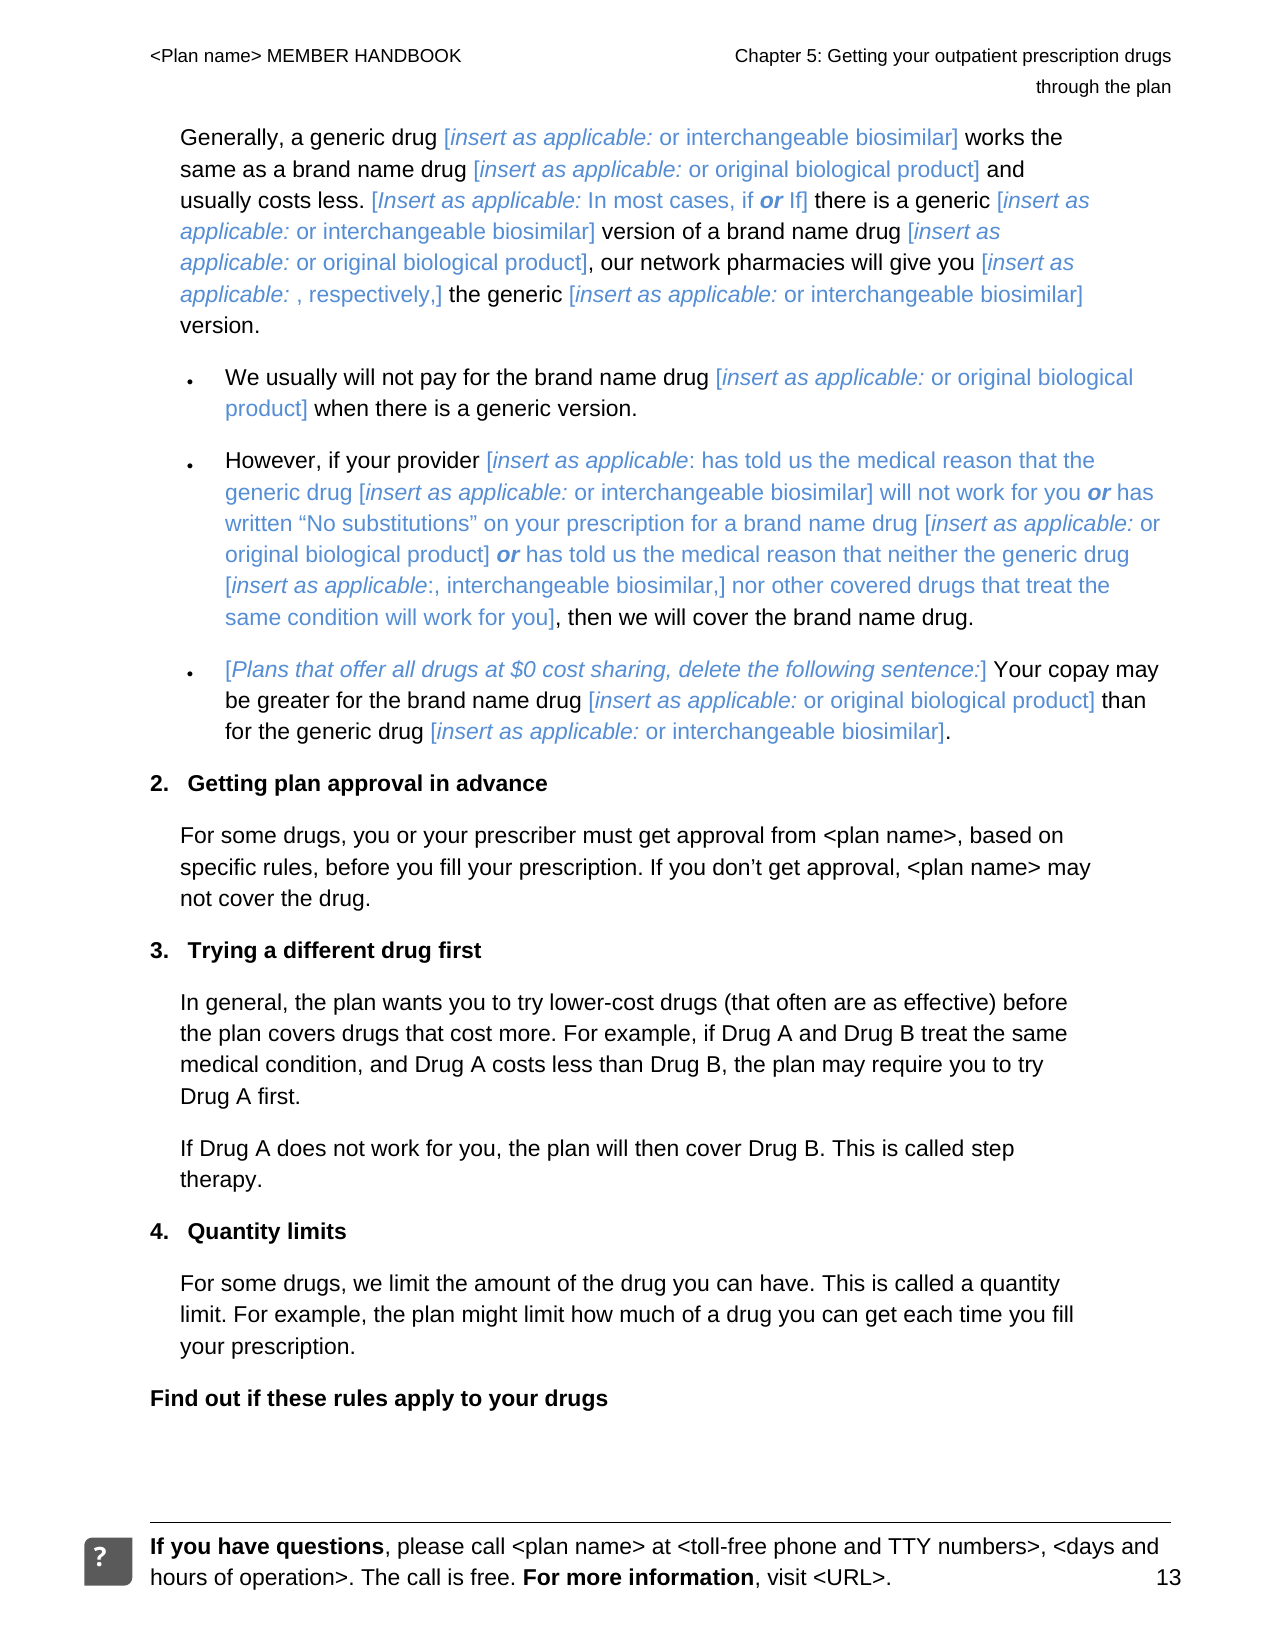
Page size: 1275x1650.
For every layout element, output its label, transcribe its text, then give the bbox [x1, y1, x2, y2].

list Trying a different drug first [150, 933, 1096, 964]
list Getting plan approval in advance [150, 767, 1096, 798]
list However, if your provider [insert as applicable: has told us the medical reason that the generic drug [insert as applicable: or interchangeable biosimilar] will not work for you or has written “No substitutions” on your prescription for a brand name drug [insert as applicable: or original biological product] or has told us the medical reason that neither the generic drug [insert as applicable:, interchangeable biosimilar,] nor other covered drugs that treat the same condition will work for you], then we will cover the brand name drug. [187, 444, 1171, 631]
list Generally, a generic drug [insert as applicable: or interchangeable biosimilar] works the same as a brand name drug [insert as applicable: or original biological product] and usually costs less. [Insert as applicable: In most cases, if or If] there is a generic [insert as applicable: or interchangeable biosimilar] version of a brand name drug [insert as applicable: or original biological product], our network pharmacies will give you [insert as applicable: , respectively,] the generic [insert as applicable: or interchangeable biosimilar] version. [180, 121, 1096, 339]
list [Plans that offer all drugs at $0 cost sharing, delete the following sentence:] Your copay may be greater for the brand name drug [insert as applicable: or original biological product] than for the generic drug [insert as applicable: or interchangeable biosimilar]. [187, 652, 1171, 746]
list We usually will not pay for the brand name drug [insert as applicable: or original biological product] when there is a generic version. [187, 360, 1171, 423]
list If Drug A does not work for you, the plan will then cover Drug B. This is called step therapy. [180, 1131, 1096, 1194]
list Quantity limits [150, 1214, 1096, 1246]
list In general, the plan wants you to try lower-cost drugs (that often are as effective) before the plan covers drugs that cost more. For example, if Drug A and Drug B treat the same medical condition, and Drug A costs less than Drug B, the plan may require you to try Drug A first. [180, 985, 1096, 1110]
list For some drugs, we limit the amount of the drug you can have. This is called a quantity limit. For example, the plan might limit how much of a drug you can get each time you fill your prescription. [180, 1267, 1096, 1360]
list For some drugs, you or your prescriber must get approval from <plan name>, based on specific rules, before you fill your prescription. If you don’t get approval, <plan name> may not cover the drug. [180, 819, 1096, 912]
text Find out if these rules apply to your drugs [150, 1381, 1171, 1412]
